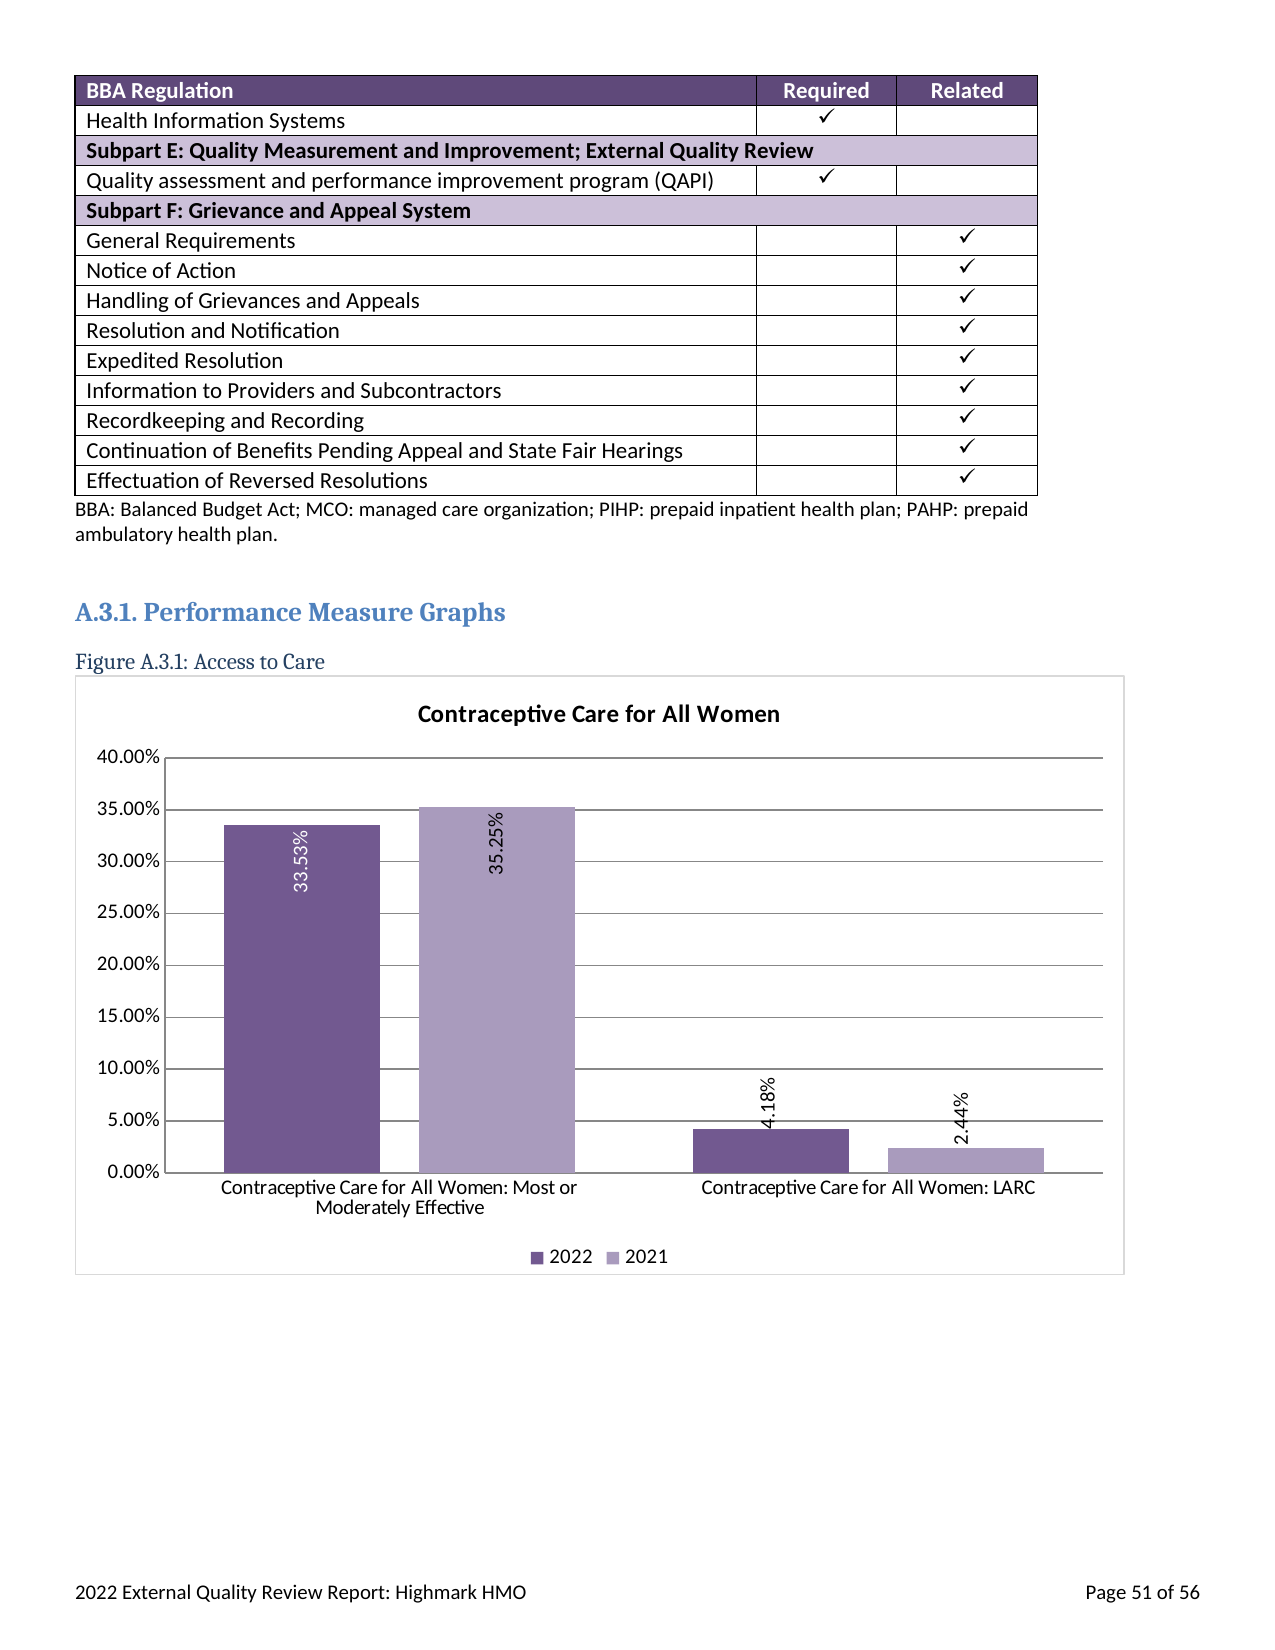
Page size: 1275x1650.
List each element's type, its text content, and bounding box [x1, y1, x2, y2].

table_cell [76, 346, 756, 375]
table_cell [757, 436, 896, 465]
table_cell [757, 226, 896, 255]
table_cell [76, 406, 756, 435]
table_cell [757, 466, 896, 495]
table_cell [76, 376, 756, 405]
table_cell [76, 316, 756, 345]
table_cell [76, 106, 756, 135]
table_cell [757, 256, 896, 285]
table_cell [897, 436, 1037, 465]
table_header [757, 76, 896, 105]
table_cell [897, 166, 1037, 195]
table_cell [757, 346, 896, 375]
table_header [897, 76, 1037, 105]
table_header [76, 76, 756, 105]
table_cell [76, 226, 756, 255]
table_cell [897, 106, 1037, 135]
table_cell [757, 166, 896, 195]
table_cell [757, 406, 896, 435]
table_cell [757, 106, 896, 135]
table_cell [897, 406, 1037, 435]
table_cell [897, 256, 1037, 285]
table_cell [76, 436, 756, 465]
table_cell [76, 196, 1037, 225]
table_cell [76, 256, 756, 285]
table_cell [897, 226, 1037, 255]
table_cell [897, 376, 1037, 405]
text BBA: Balanced Budget Act; MCO: managed care organization; PIHP: prepaid inpatient health plan; PAHP: prepaid ambulatory health plan. [75, 496, 1031, 547]
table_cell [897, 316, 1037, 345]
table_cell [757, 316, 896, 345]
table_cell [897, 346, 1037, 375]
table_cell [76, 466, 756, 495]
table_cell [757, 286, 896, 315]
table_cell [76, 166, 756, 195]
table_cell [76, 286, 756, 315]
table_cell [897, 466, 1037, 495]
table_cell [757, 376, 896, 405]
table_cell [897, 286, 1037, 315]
subtitle A.3.1. Performance Measure Graphs [75, 597, 1200, 628]
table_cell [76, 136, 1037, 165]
